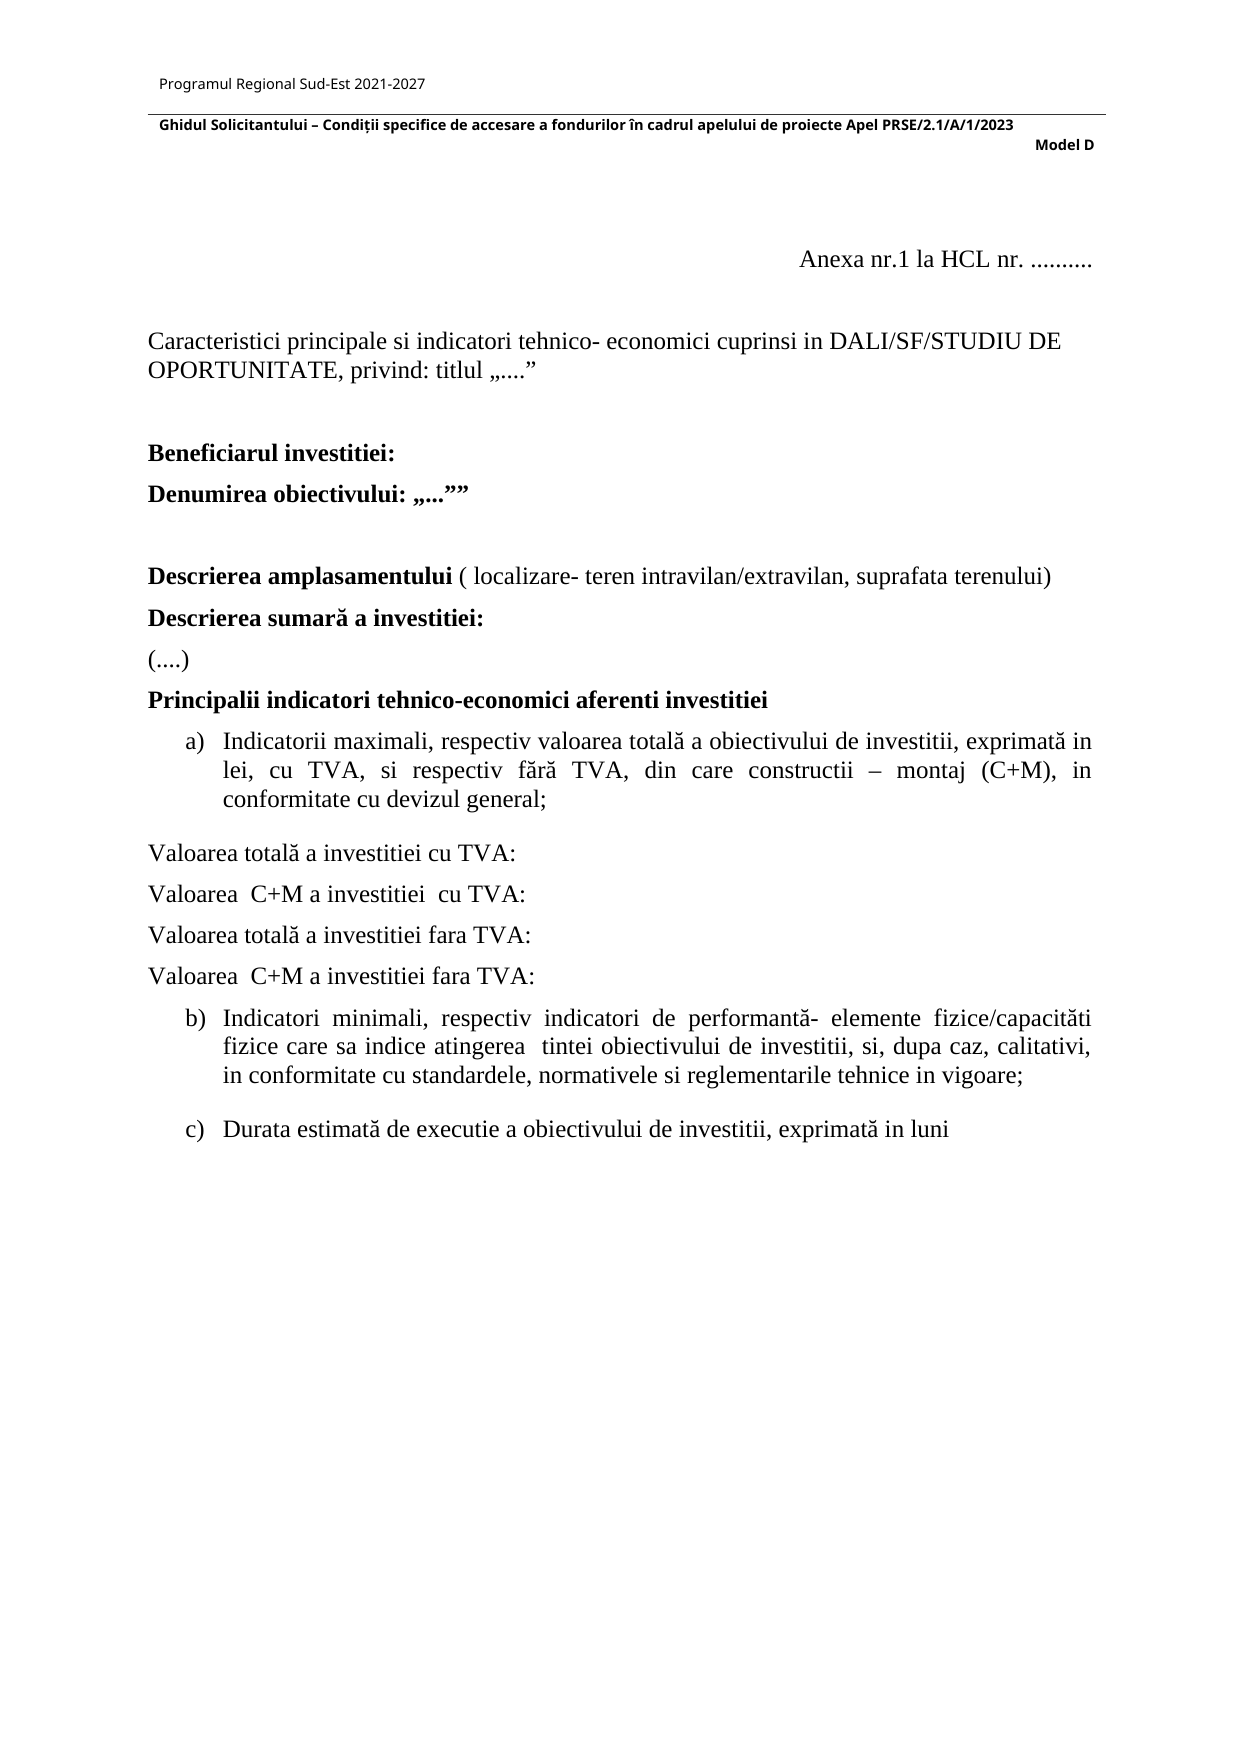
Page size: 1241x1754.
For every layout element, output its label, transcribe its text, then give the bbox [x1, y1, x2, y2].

text (....) [148, 644, 1093, 673]
text Anexa nr.1 la HCL nr. .......... [148, 244, 1093, 273]
text Caracteristici principale si indicatori tehnico- economici cuprinsi in DALI/SF/STUDIU DE OPORTUNITATE, privind: titlul „....” [148, 326, 1093, 384]
text Beneficiarul investitiei: [148, 438, 1093, 466]
list Indicatori minimali, respectiv indicatori de performantă- elemente fizice/capacităti fizice care sa indice atingerea tintei obiectivului de investitii, si, dupa caz, calitativi, in conformitate cu standardele, normativele si reglementarile tehnice in vigoare; [185, 1003, 1093, 1089]
list Indicatorii maximali, respectiv valoarea totală a obiectivului de investitii, exprimată in lei, cu TVA, si respectiv fără TVA, din care constructii – montaj (C+M), in conformitate cu devizul general; [185, 726, 1093, 813]
text Valoarea totală a investitiei fara TVA: [148, 920, 1093, 949]
text Valoarea C+M a investitiei cu TVA: [148, 879, 1093, 908]
text Principalii indicatori tehnico-economici aferenti investitiei [148, 685, 1093, 714]
text Valoarea totală a investitiei cu TVA: [148, 838, 1093, 866]
text Denumirea obiectivului: „...”” [148, 479, 1093, 508]
text Valoarea C+M a investitiei fara TVA: [148, 961, 1093, 990]
text Descrierea sumară a investitiei: [148, 603, 1093, 631]
list Durata estimată de executie a obiectivului de investitii, exprimată in luni [185, 1114, 1093, 1143]
text Descrierea amplasamentului ( localizare- teren intravilan/extravilan, suprafata terenului) [148, 561, 1093, 590]
